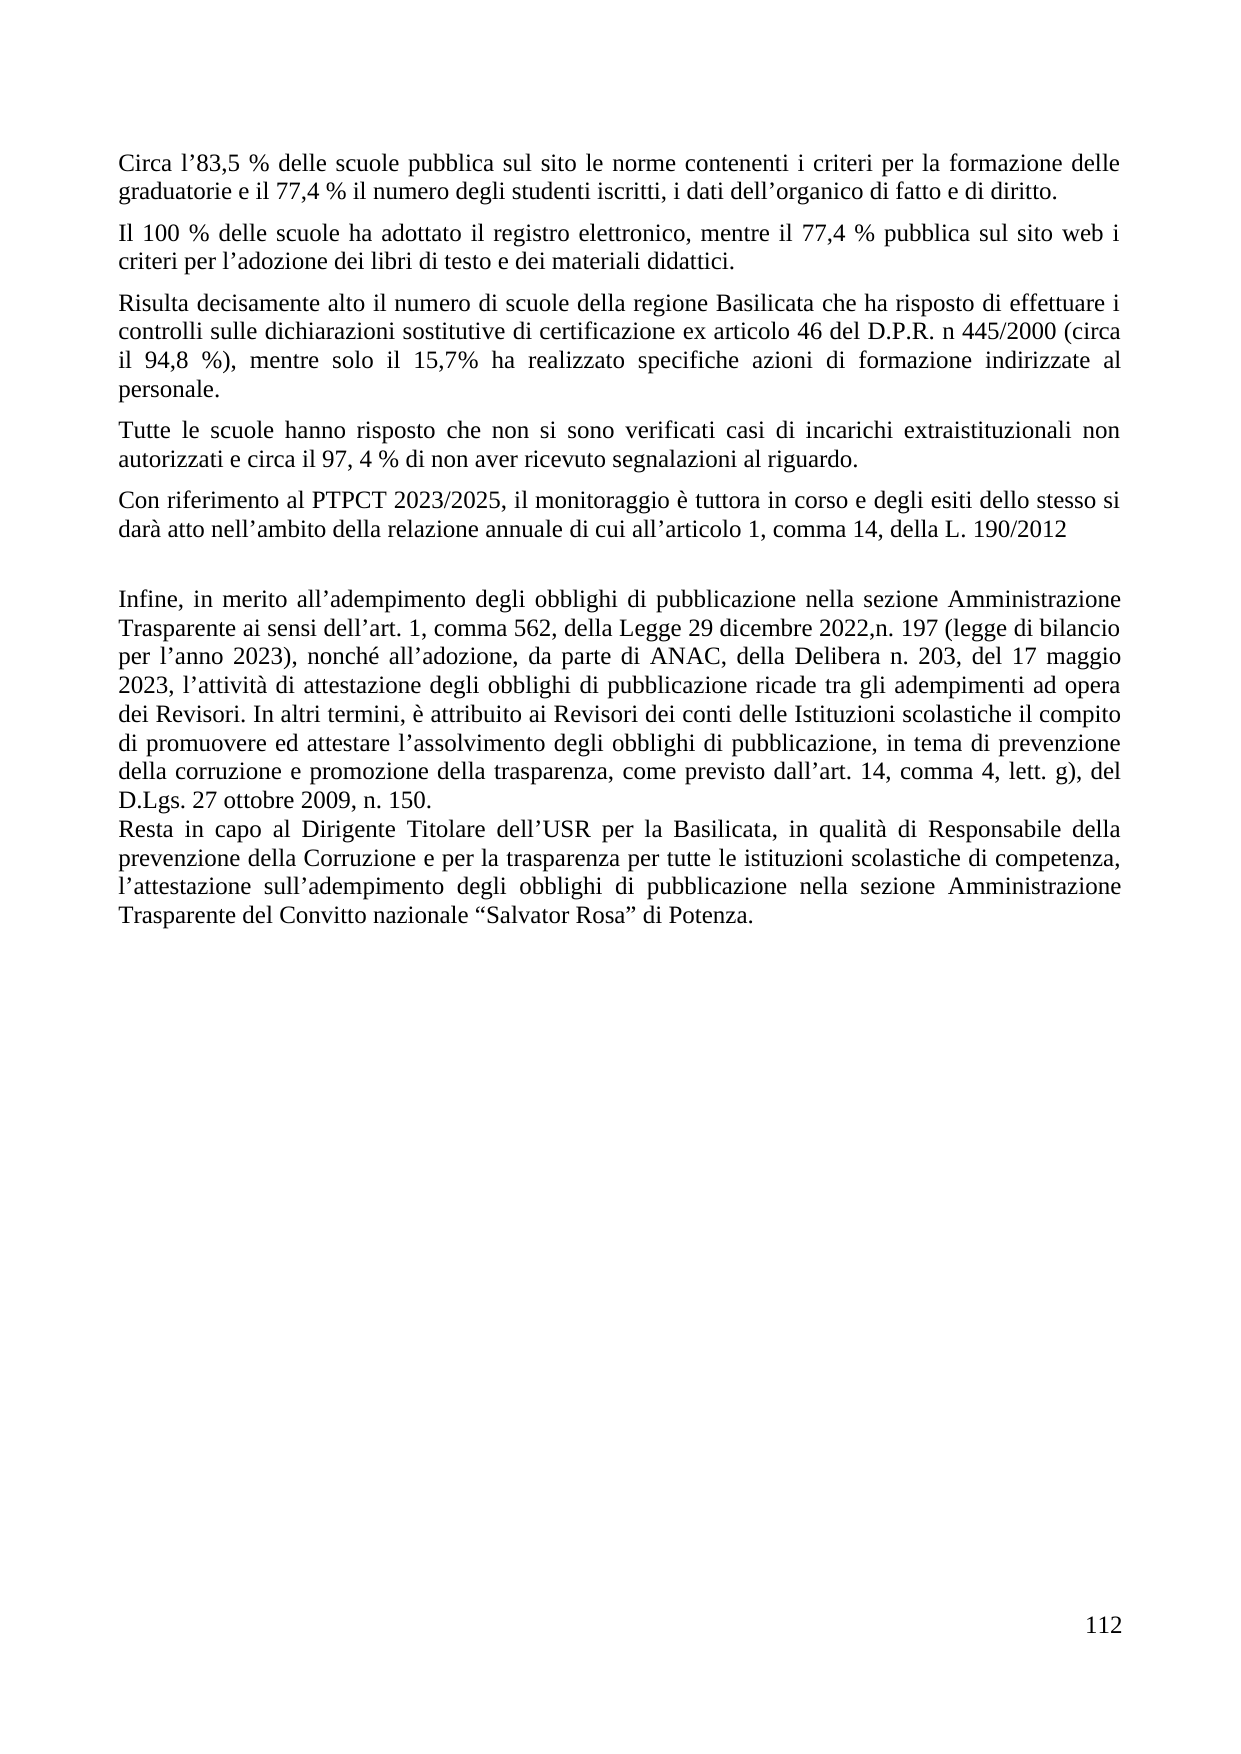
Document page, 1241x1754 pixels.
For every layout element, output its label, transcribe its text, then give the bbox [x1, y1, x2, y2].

text Circa l’83,5 % delle scuole pubblica sul sito le norme contenenti i criteri per la formazione delle graduatorie e il 77,4 % il numero degli studenti iscritti, i dati dell’organico di fatto e di diritto. [118, 148, 1122, 205]
text Resta in capo al Dirigente Titolare dell’USR per la Basilicata, in qualità di Responsabile della prevenzione della Corruzione e per la trasparenza per tutte le istituzioni scolastiche di competenza, l’attestazione sull’adempimento degli obblighi di pubblicazione nella sezione Amministrazione Trasparente del Convitto nazionale “Salvator Rosa” di Potenza. [118, 814, 1122, 929]
text Con riferimento al PTPCT 2023/2025, il monitoraggio è tuttora in corso e degli esiti dello stesso si darà atto nell’ambito della relazione annuale di cui all’articolo 1, comma 14, della L. 190/2012 [118, 485, 1122, 543]
text Tutte le scuole hanno risposto che non si sono verificati casi di incarichi extraistituzionali non autorizzati e circa il 97, 4 % di non aver ricevuto segnalazioni al riguardo. [118, 415, 1122, 473]
text Infine, in merito all’adempimento degli obblighi di pubblicazione nella sezione Amministrazione Trasparente ai sensi dell’art. 1, comma 562, della Legge 29 dicembre 2022,n. 197 (legge di bilancio per l’anno 2023), nonché all’adozione, da parte di ANAC, della Delibera n. 203, del 17 maggio 2023, l’attività di attestazione degli obblighi di pubblicazione ricade tra gli adempimenti ad opera dei Revisori. In altri termini, è attribuito ai Revisori dei conti delle Istituzioni scolastiche il compito di promuovere ed attestare l’assolvimento degli obblighi di pubblicazione, in tema di prevenzione della corruzione e promozione della trasparenza, come previsto dall’art. 14, comma 4, lett. g), del D.Lgs. 27 ottobre 2009, n. 150. [118, 584, 1122, 814]
text Il 100 % delle scuole ha adottato il registro elettronico, mentre il 77,4 % pubblica sul sito web i criteri per l’adozione dei libri di testo e dei materiali didattici. [118, 218, 1122, 275]
text Risulta decisamente alto il numero di scuole della regione Basilicata che ha risposto di effettuare i controlli sulle dichiarazioni sostitutive di certificazione ex articolo 46 del D.P.R. n 445/2000 (circa il 94,8 %), mentre solo il 15,7% ha realizzato specifiche azioni di formazione indirizzate al personale. [118, 288, 1122, 403]
